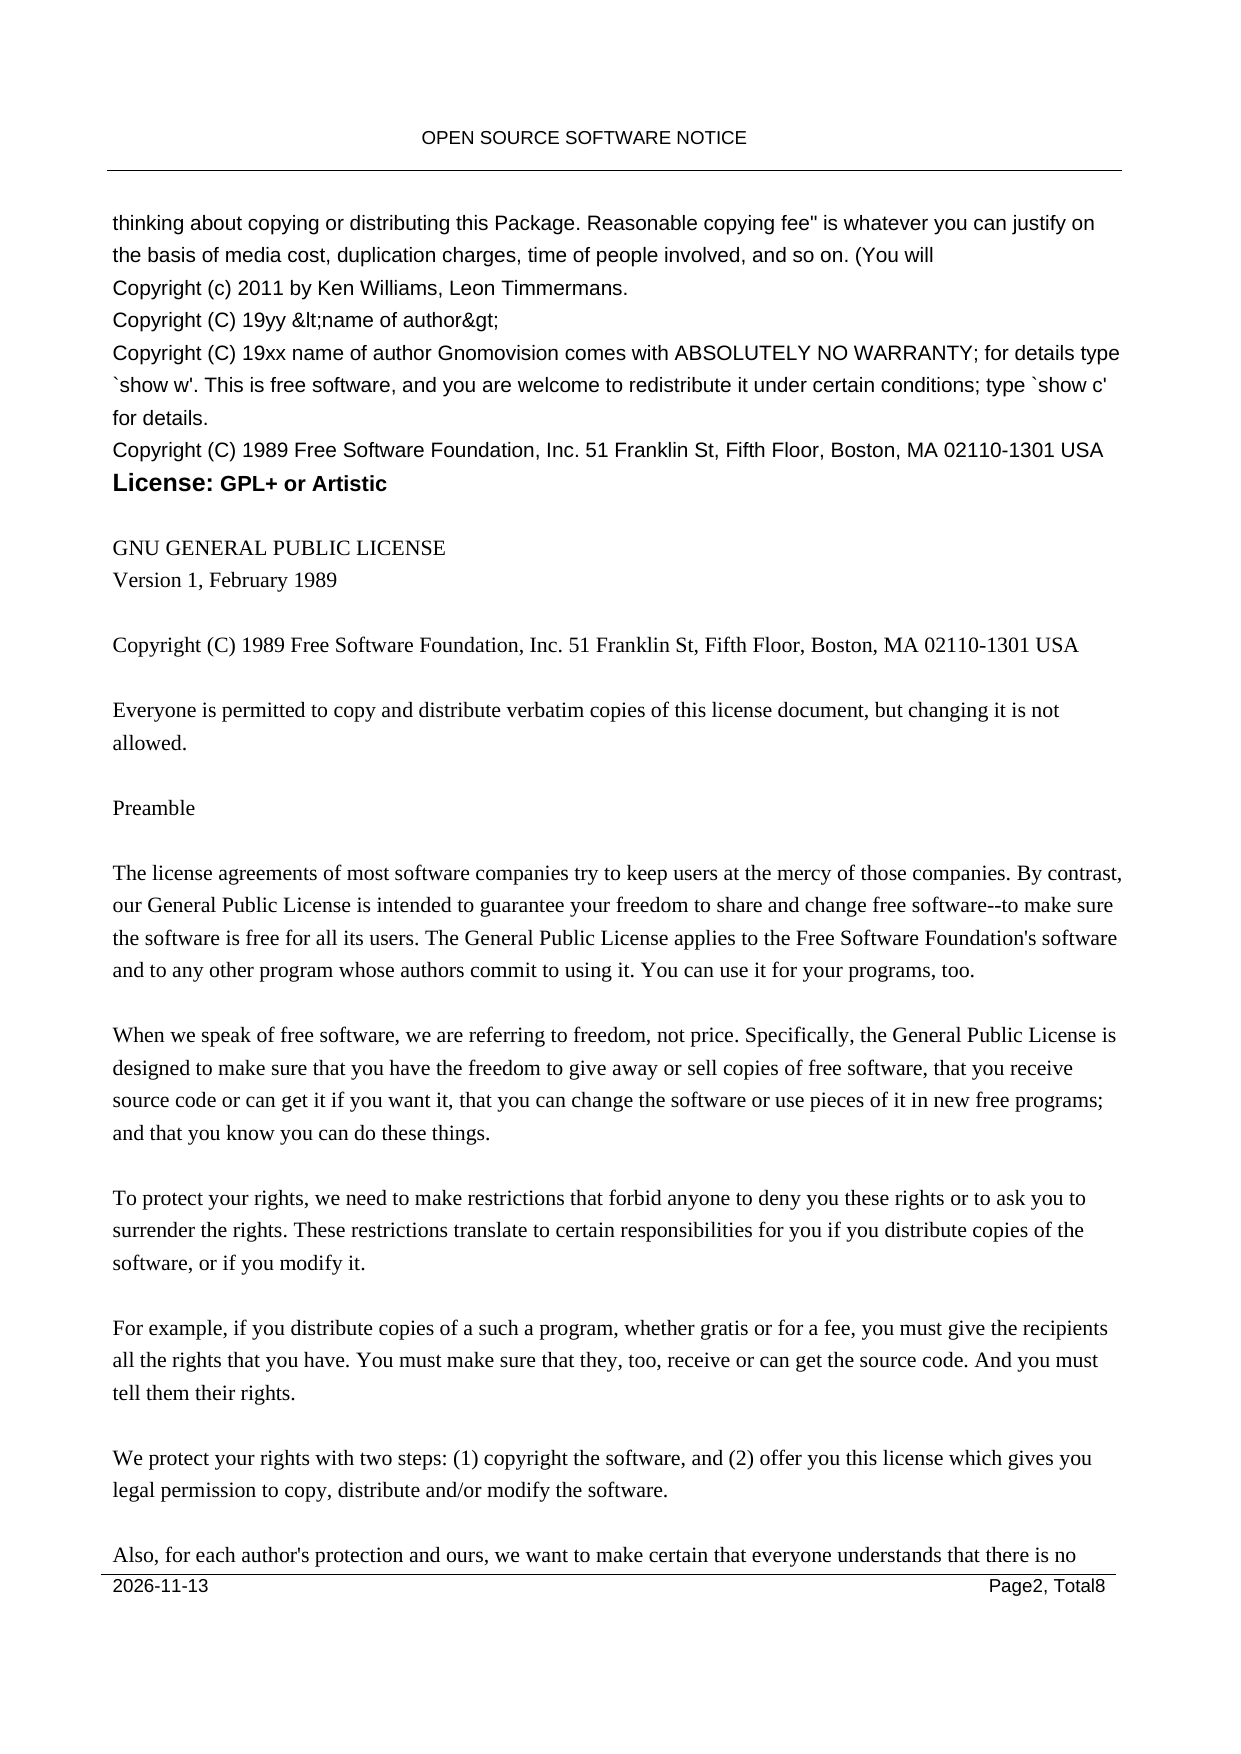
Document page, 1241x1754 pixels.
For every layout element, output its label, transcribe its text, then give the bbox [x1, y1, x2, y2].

text Copyright (c) 2011 by Ken Williams, Leon Timmermans. [112, 271, 1128, 304]
text Copyright (C) 19xx name of author Gnomovision comes with ABSOLUTELY NO WARRANTY; for details type `show w'. This is free software, and you are welcome to redistribute it under certain conditions; type `show c' for details. [112, 336, 1128, 434]
text Copyright (C) 1989 Free Software Foundation, Inc. 51 Franklin St, Fifth Floor, Boston, MA 02110-1301 USA [112, 434, 1128, 466]
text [112, 466, 1128, 1571]
text Copyright (C) 19yy &lt;name of author&gt; [112, 304, 1128, 336]
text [112, 206, 1128, 271]
